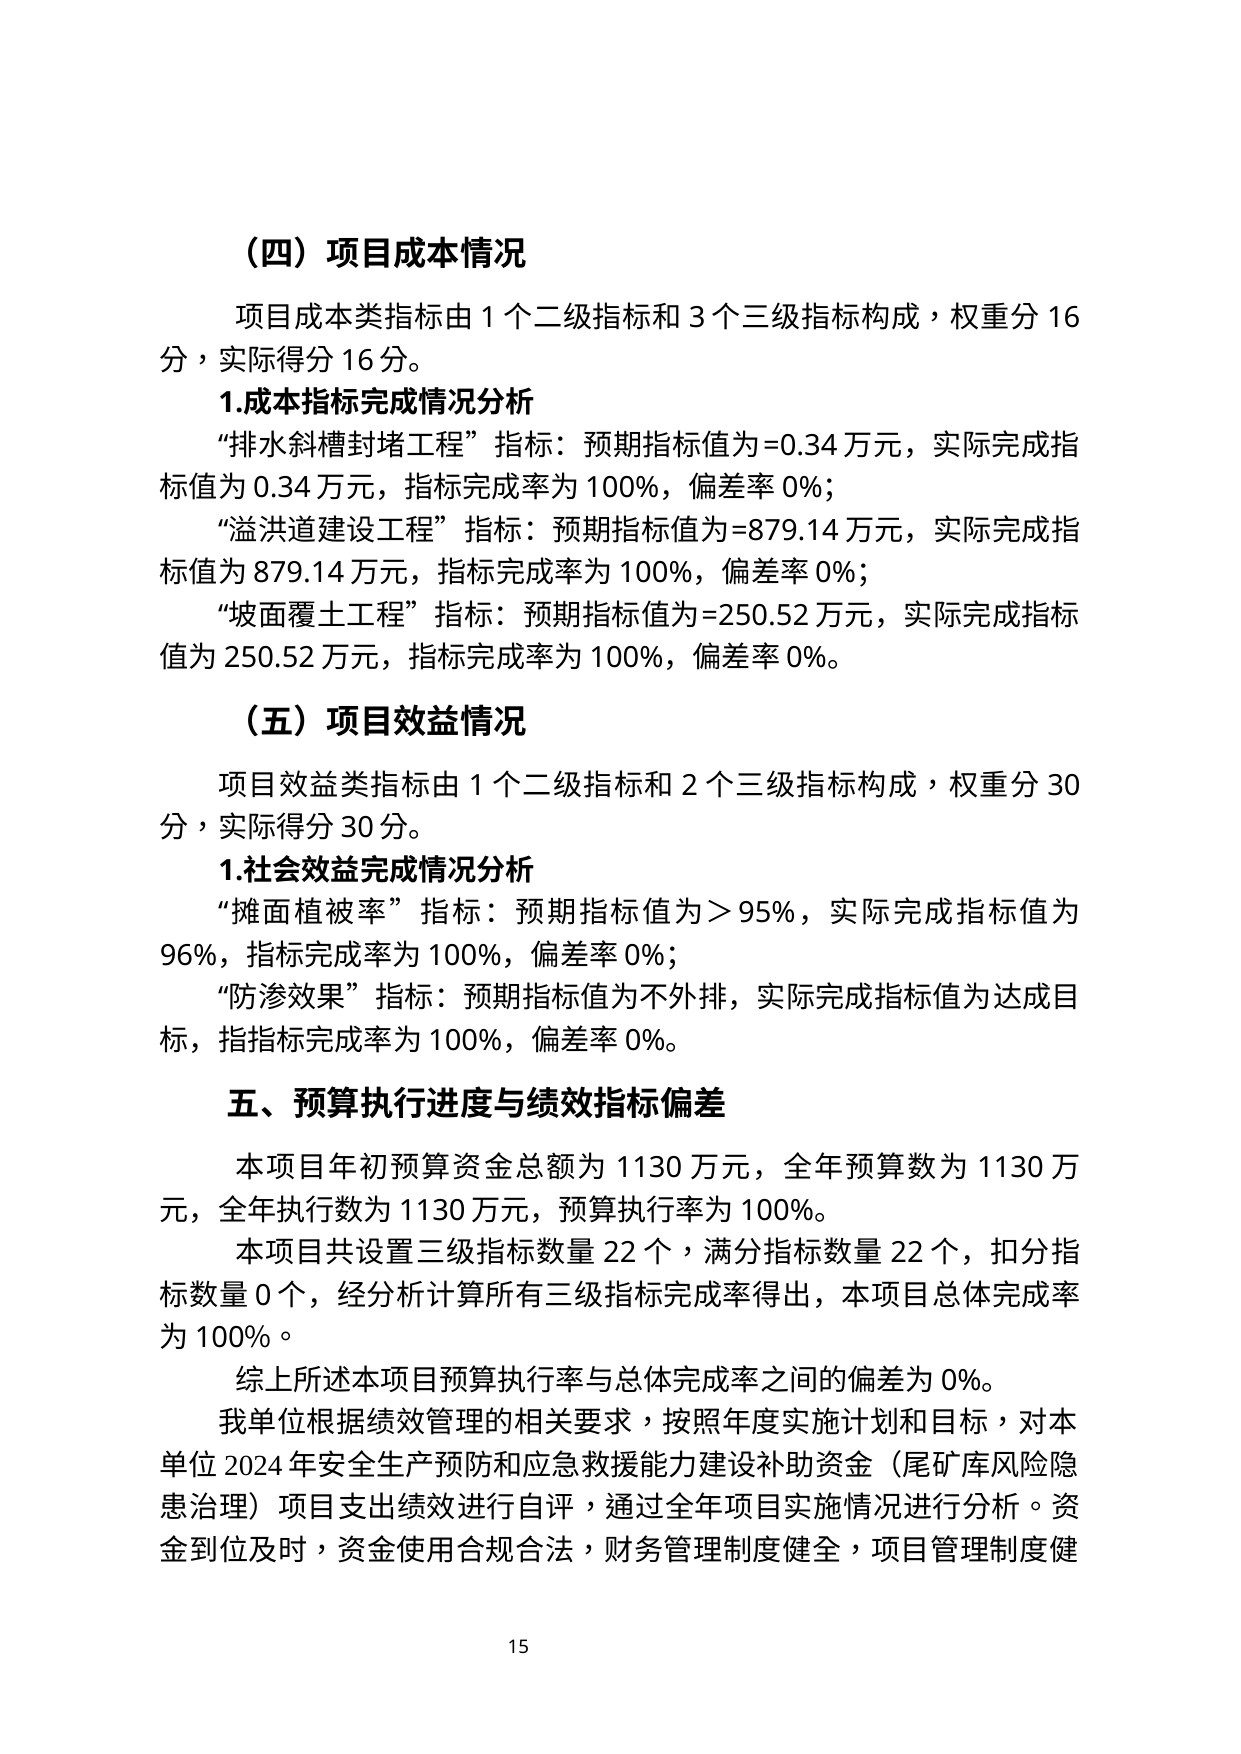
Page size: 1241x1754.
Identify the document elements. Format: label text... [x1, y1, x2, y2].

subtitle 五、预算执行进度与绩效指标偏差 [159, 1059, 1081, 1144]
text “溢洪道建设工程”指标：预期指标值为=879.14万元，实际完成指标值为879.14万元，指标完成率为100%，偏差率0%； [159, 506, 1081, 591]
text “坡面覆土工程”指标：预期指标值为=250.52万元，实际完成指标值为250.52万元，指标完成率为100%，偏差率0%。 [159, 591, 1081, 676]
text 本项目年初预算资金总额为1130万元，全年预算数为1130万元，全年执行数为1130万元，预算执行率为100%。 [159, 1144, 1081, 1229]
text 项目成本类指标由1个二级指标和3个三级指标构成，权重分16分，实际得分16分。 [159, 294, 1081, 379]
text “排水斜槽封堵工程”指标：预期指标值为=0.34万元，实际完成指标值为0.34万元，指标完成率为100%，偏差率0%； [159, 421, 1081, 506]
subtitle 1.成本指标完成情况分析 [159, 379, 1081, 421]
text 综上所述本项目预算执行率与总体完成率之间的偏差为0%。 [159, 1356, 1081, 1399]
subtitle 1.社会效益完成情况分析 [159, 846, 1081, 889]
subtitle （五）项目效益情况 [159, 676, 1081, 761]
text 本项目共设置三级指标数量22个，满分指标数量22个，扣分指标数量0个，经分析计算所有三级指标完成率得出，本项目总体完成率为100%。 [159, 1229, 1081, 1356]
text 项目效益类指标由1个二级指标和2个三级指标构成，权重分30分，实际得分30分。 [159, 761, 1081, 846]
text “摊面植被率”指标：预期指标值为＞95%，实际完成指标值为96%，指标完成率为100%，偏差率0%； [159, 889, 1081, 974]
text “防渗效果”指标：预期指标值为不外排，实际完成指标值为达成目标，指指标完成率为100%，偏差率0%。 [159, 974, 1081, 1059]
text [159, 1399, 1081, 1569]
subtitle （四）项目成本情况 [159, 209, 1081, 294]
